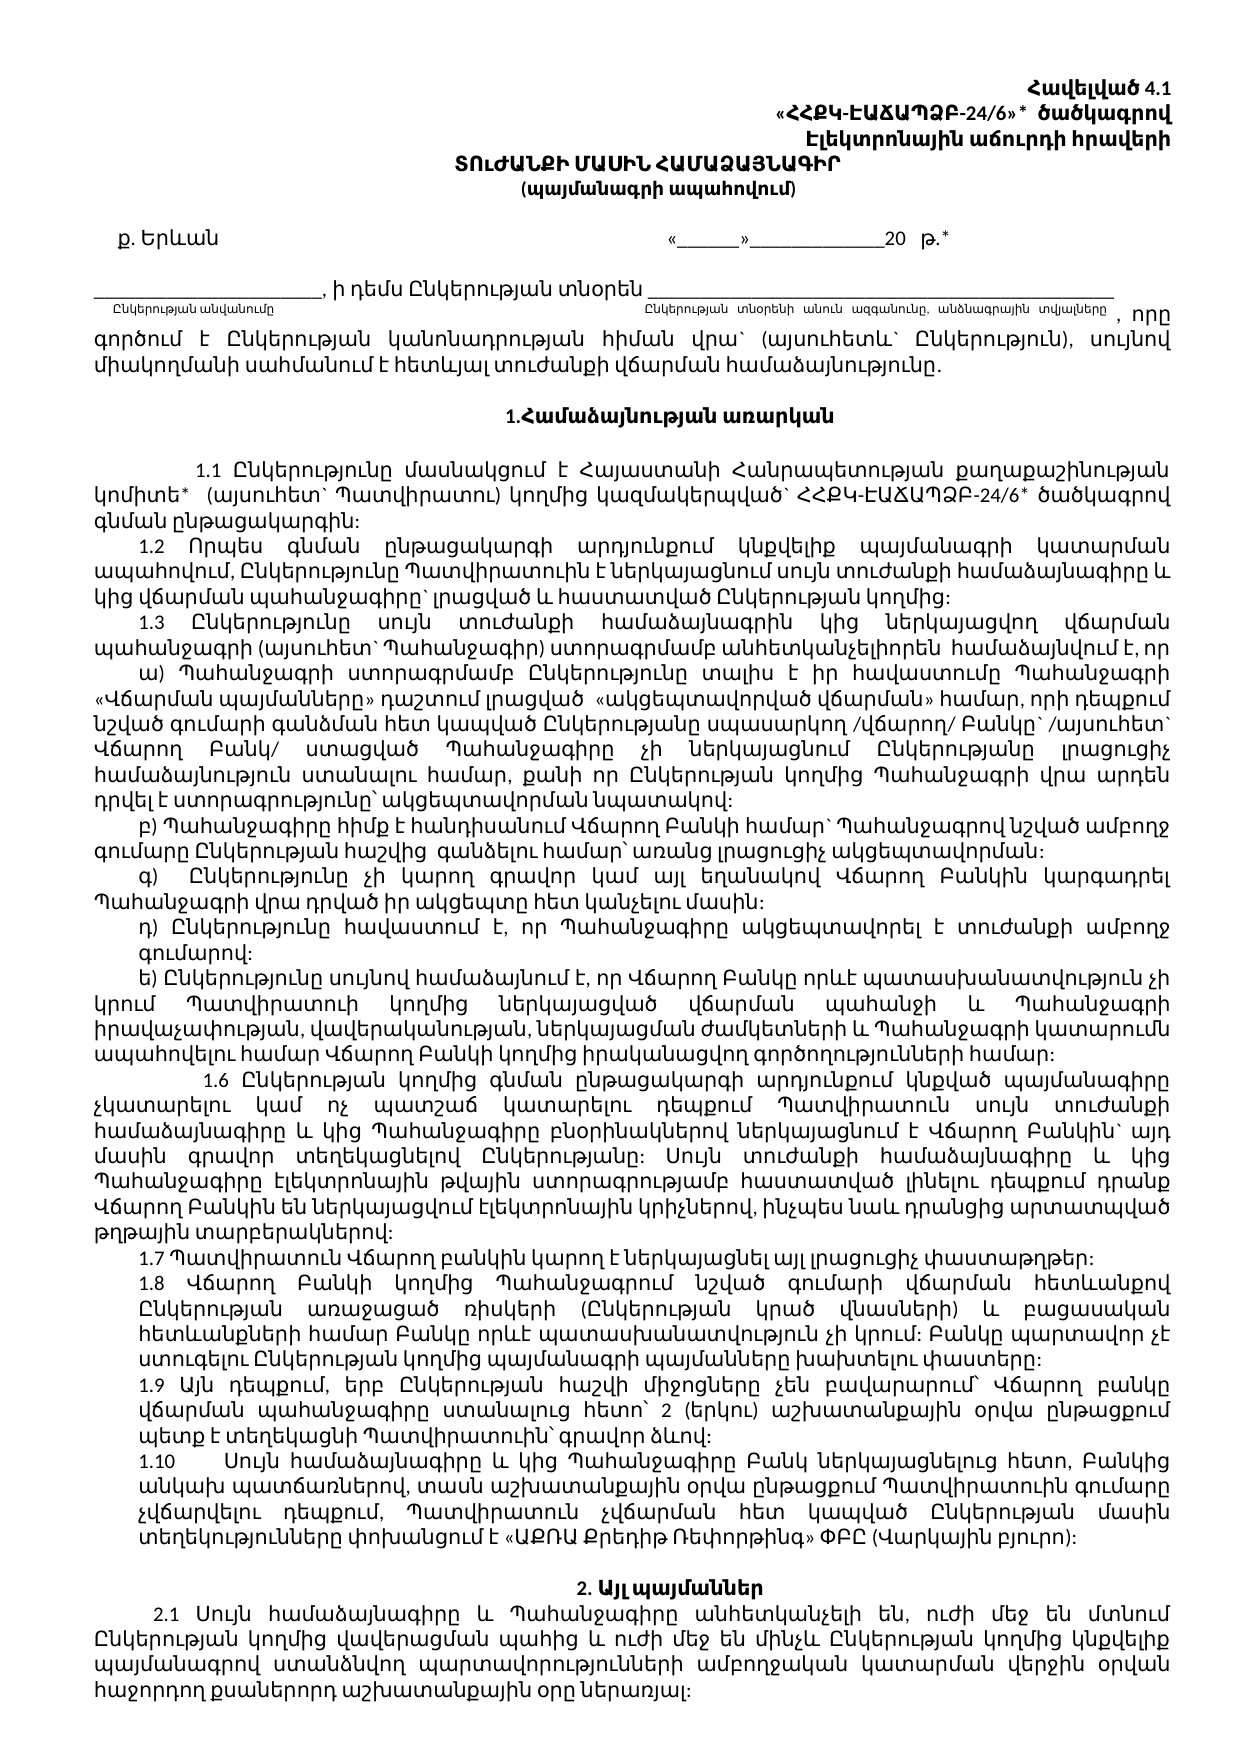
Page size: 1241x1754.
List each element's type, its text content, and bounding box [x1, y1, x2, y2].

text Էլեկտրոնային աճուրդի հրավերի [94, 126, 1171, 151]
text գ) Ընկերությունը չի կարող գրավոր կամ այլ եղանակով Վճարող Բանկին կարգադրել Պահանջագրի վրա դրված իր ակցեպտը հետ կանչելու մասին: [94, 864, 1171, 914]
text ______________________, ի դեմս Ընկերության տնօրեն _____________________________________________ [94, 276, 1171, 301]
text Ընկերության անվանումը Ընկերության տնօրենի անուն ազգանունը, անձնագրային տվյալները , որը գործում է Ընկերության կանոնադրության հիման վրա` (այսուհետև` Ընկերություն), սույնով միակողմանի սահմանում է հետևյալ տուժանքի վճարման համաձայնությունը. [94, 301, 1171, 377]
text 1.Համաձայնության առարկան [169, 403, 1171, 428]
text 1.2 Որպես գնման ընթացակարգի արդյունքում կնքվելիք պայմանագրի կատարման ապահովում, Ընկերությունը Պատվիրատուին է ներկայացնում սույն տուժանքի համաձայնագիրը և կից վճարման պահանջագիրը` լրացված և հաստատված Ընկերության կողմից: [94, 533, 1171, 609]
text (պայմանագրի ապահովում) [94, 177, 1171, 199]
text ե) Ընկերությունը սույնով համաձայնում է, որ Վճարող Բանկը որևէ պատասխանատվություն չի կրում Պատվիրատուի կողմից ներկայացված վճարման պահանջի և Պահանջագրի իրավաչափության, վավերականության, ներկայացման ժամկետների և Պահանջագրի կատարումն ապահովելու համար Վճարող Բանկի կողմից իրականացվող գործողությունների համար: [94, 965, 1171, 1067]
text ՏՈւԺԱՆՔԻ ՄԱՍԻՆ ՀԱՄԱՁԱՅՆԱԳԻՐ [94, 151, 1171, 177]
text ք. Երևան «______»_____________20 թ.* [94, 225, 1171, 250]
text 1.1 Ընկերությունը մասնակցում է Հայաստանի Հանրապետության քաղաքաշինության կոմիտե* (այսուհետ` Պատվիրատու) կողմից կազմակերպված` ՀՀՔԿ-ԷԱՃԱՊՁԲ-24/6* ծածկագրով գնման ընթացակարգին: [94, 457, 1171, 533]
text 1.9 Այն դեպքում, երբ Ընկերության հաշվի միջոցները չեն բավարարում՝ Վճարող բանկը վճարման պահանջագիրը ստանալուց հետո՝ 2 (երկու) աշխատանքային օրվա ընթացքում պետք է տեղեկացնի Պատվիրատուին՝ գրավոր ձևով: [138, 1372, 1171, 1448]
text 2. Այլ պայմաններ [169, 1575, 1171, 1601]
text բ) Պահանջագիրը հիմք է հանդիսանում Վճարող Բանկի համար` Պահանջագրով նշված ամբողջ գումարը Ընկերության հաշվից գանձելու համար՝ առանց լրացուցիչ ակցեպտավորման: [94, 813, 1171, 864]
text 1.10 Սույն համաձայնագիրը և կից Պահանջագիրը Բանկ ներկայացնելուց հետո, Բանկից անկախ պատճառներով, տասն աշխատանքային օրվա ընթացքում Պատվիրատուին գումարը չվճարվելու դեպքում, Պատվիրատուն չվճարման հետ կապված Ընկերության մասին տեղեկությունները փոխանցում է «ԱՔՌԱ Քրեդիթ Ռեփորթինգ» ՓԲԸ (Վարկային բյուրո): [138, 1448, 1171, 1550]
text 1.7 Պատվիրատուն Վճարող բանկին կարող է ներկայացնել այլ լրացուցիչ փաստաթղթեր: [138, 1245, 1171, 1270]
text 1.8 Վճարող Բանկի կողմից Պահանջագրում նշված գումարի վճարման հետևանքով Ընկերության առաջացած ռիսկերի (Ընկերության կրած վնասների) և բացասական հետևանքների համար Բանկը որևէ պատասխանատվություն չի կրում: Բանկը պարտավոր չէ ստուգելու Ընկերության կողմից պայմանագրի պայմանները խախտելու փաստերը: [138, 1270, 1171, 1372]
text 1.6 Ընկերության կողմից գնման ընթացակարգի արդյունքում կնքված պայմանագիրը չկատարելու կամ ոչ պատշաճ կատարելու դեպքում Պատվիրատուն սույն տուժանքի համաձայնագիրը և կից Պահանջագիրը բնօրինակներով ներկայացնում է Վճարող Բանկին` այդ մասին գրավոր տեղեկացնելով Ընկերությանը: Սույն տուժանքի համաձայնագիրը և կից Պահանջագիրը էլեկտրոնային թվային ստորագրությամբ հաստատված լինելու դեպքում դրանք Վճարող Բանկին են ներկայացվում էլեկտրոնային կրիչներով, ինչպես նաև դրանցից արտատպված թղթային տարբերակներով: [94, 1067, 1171, 1245]
text Հավելված 4.1 [94, 75, 1171, 100]
text ա) Պահանջագրի ստորագրմամբ Ընկերությունը տալիս է իր հավաստումը Պահանջագրի «Վճարման պայմանները» դաշտում լրացված «ակցեպտավորված վճարման» համար, որի դեպքում նշված գումարի գանձման հետ կապված Ընկերությանը սպասարկող /վճարող/ Բանկը` /այսուհետ` Վճարող Բանկ/ ստացված Պահանջագիրը չի ներկայացնում Ընկերությանը լրացուցիչ համաձայնություն ստանալու համար, քանի որ Ընկերության կողմից Պահանջագրի վրա արդեն դրվել է ստորագրությունը՝ ակցեպտավորման նպատակով: [94, 660, 1171, 813]
text դ) Ընկերությունը հավաստում է, որ Պահանջագիրը ակցեպտավորել է տուժանքի ամբողջ գումարով: [138, 914, 1171, 965]
text 1.3 Ընկերությունը սույն տուժանքի համաձայնագրին կից ներկայացվող վճարման պահանջագրի (այսուհետ` Պահանջագիր) ստորագրմամբ անհետկանչելիորեն համաձայնվում է, որ [94, 609, 1171, 660]
text 2.1 Սույն համաձայնագիրը և Պահանջագիրը անհետկանչելի են, ուժի մեջ են մտնում Ընկերության կողմից վավերացման պահից և ուժի մեջ են մինչև Ընկերության կողմից կնքվելիք պայմանագրով ստանձնվող պարտավորությունների ամբողջական կատարման վերջին օրվան հաջորդող քսաներորդ աշխատանքային օրը ներառյալ: [94, 1601, 1171, 1702]
text «ՀՀՔԿ-ԷԱՃԱՊՁԲ-24/6»* ծածկագրով [94, 100, 1171, 126]
